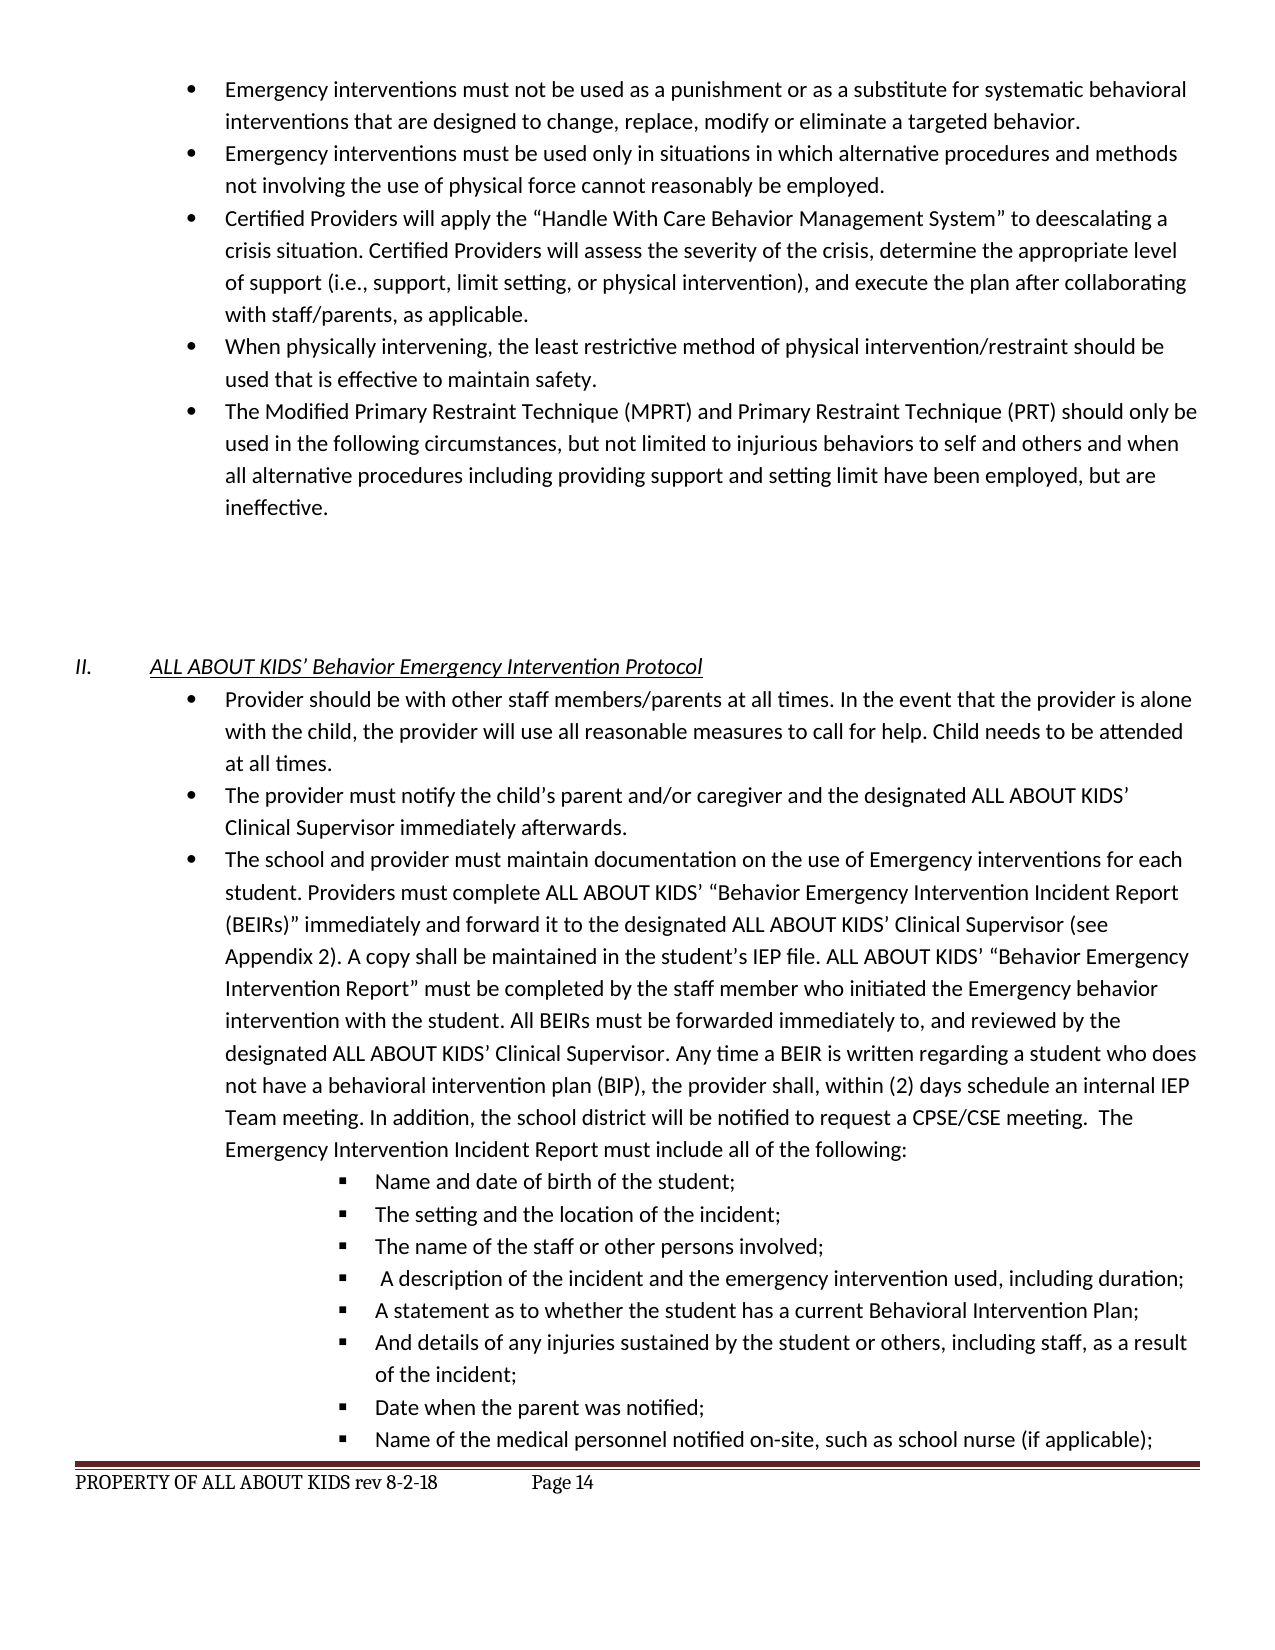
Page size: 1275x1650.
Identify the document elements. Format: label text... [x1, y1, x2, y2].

list ALL ABOUT KIDS’ Behavior Emergency Intervention Protocol [75, 652, 1200, 681]
list Emergency interventions must be used only in situations in which alternative procedures and methods not involving the use of physical force cannot reasonably be employed. [187, 139, 1200, 199]
list The school and provider must maintain documentation on the use of Emergency interventions for each student. Providers must complete ALL ABOUT KIDS’ “Behavior Emergency Intervention Incident Report (BEIRs)” immediately and forward it to the designated ALL ABOUT KIDS’ Clinical Supervisor (see Appendix 2). A copy shall be maintained in the student’s IEP file. ALL ABOUT KIDS’ “Behavior Emergency Intervention Report” must be completed by the staff member who initiated the Emergency behavior intervention with the student. All BEIRs must be forwarded immediately to, and reviewed by the designated ALL ABOUT KIDS’ Clinical Supervisor. Any time a BEIR is written regarding a student who does not have a behavioral intervention plan (BIP), the provider shall, within (2) days schedule an internal IEP Team meeting. In addition, the school district will be notified to request a CPSE/CSE meeting. The Emergency Intervention Incident Report must include all of the following: [187, 846, 1200, 1163]
list Certified Providers will apply the “Handle With Care Behavior Management System” to deescalating a crisis situation. Certified Providers will assess the severity of the crisis, determine the appropriate level of support (i.e., support, limit setting, or physical intervention), and execute the plan after collaborating with staff/parents, as applicable. [187, 204, 1200, 328]
list Name and date of birth of the student; [337, 1167, 1200, 1196]
list Emergency interventions must not be used as a punishment or as a substitute for systematic behavioral interventions that are designed to change, replace, modify or eliminate a targeted behavior. [187, 75, 1200, 135]
list And details of any injuries sustained by the student or others, including staff, as a result of the incident; [337, 1328, 1200, 1389]
list The Modified Primary Restraint Technique (MPRT) and Primary Restraint Technique (PRT) should only be used in the following circumstances, but not limited to injurious behaviors to self and others and when all alternative procedures including providing support and setting limit have been employed, but are ineffective. [187, 397, 1200, 521]
list The setting and the location of the incident; [337, 1200, 1200, 1228]
list Date when the parent was notified; [337, 1393, 1200, 1421]
list The provider must notify the child’s parent and/or caregiver and the designated ALL ABOUT KIDS’ Clinical Supervisor immediately afterwards. [187, 781, 1200, 841]
list A description of the incident and the emergency intervention used, including duration; [337, 1264, 1200, 1292]
list A statement as to whether the student has a current Behavioral Intervention Plan; [337, 1296, 1200, 1324]
list The name of the staff or other persons involved; [337, 1232, 1200, 1260]
list Provider should be with other staff members/parents at all times. In the event that the provider is alone with the child, the provider will use all reasonable measures to call for help. Child needs to be attended at all times. [187, 685, 1200, 777]
list When physically intervening, the least restrictive method of physical intervention/restraint should be used that is effective to maintain safety. [187, 332, 1200, 393]
list Name of the medical personnel notified on-site, such as school nurse (if applicable); [337, 1425, 1200, 1453]
